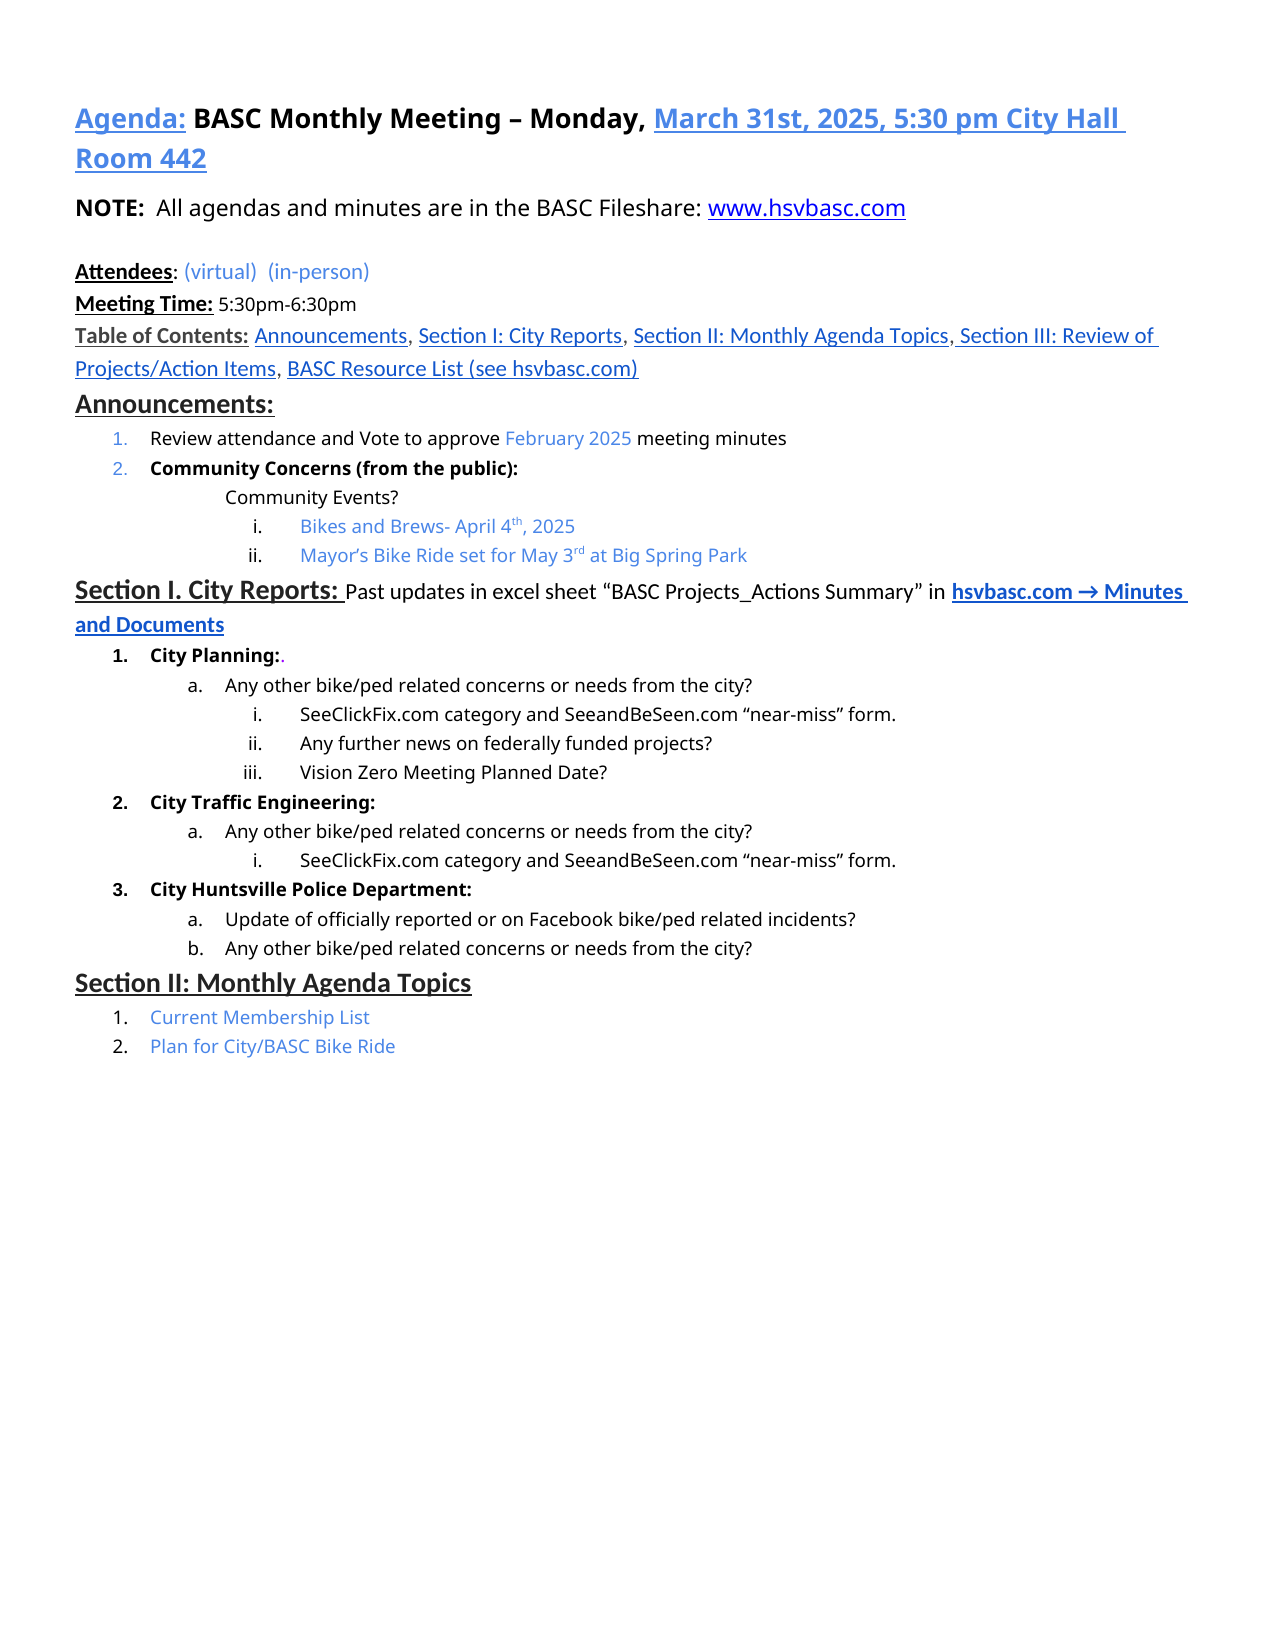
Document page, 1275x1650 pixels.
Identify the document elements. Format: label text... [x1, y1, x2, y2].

text Announcements: [75, 386, 1200, 420]
list Plan for City/BASC Bike Ride [112, 1033, 1200, 1059]
list Update of officially reported or on Facebook bike/ped related incidents? [187, 906, 1200, 932]
list City Traffic Engineering: [112, 789, 1200, 814]
list Any further news on federally funded projects? [262, 730, 1200, 756]
list City Planning:. [112, 643, 1200, 668]
text Section II: Monthly Agenda Topics [75, 964, 1200, 999]
list Bikes and Brews- April 4th, 2025 [262, 513, 1200, 539]
list Review attendance and Vote to approve February 2025 meeting minutes [112, 426, 1200, 451]
list Current Membership List [112, 1004, 1200, 1029]
list Any other bike/ped related concerns or needs from the city? [187, 672, 1200, 697]
text Section I. City Reports: Past updates in excel sheet “BASC Projects_Actions Summary” in hsvbasc.com → Minutes and Documents [75, 572, 1200, 638]
text NOTE: All agendas and minutes are in the BASC Fileshare: www.hsvbasc.com [75, 192, 1200, 223]
list Any other bike/ped related concerns or needs from the city? [187, 818, 1200, 844]
text Table of Contents: Announcements, Section I: City Reports, Section II: Monthly Agenda Topics, Section III: Review of Projects/Action Items, BASC Resource List (see hsvbasc.com) [75, 322, 1200, 382]
list Vision Zero Meeting Planned Date? [262, 760, 1200, 785]
subtitle Agenda: BASC Monthly Meeting – Monday, March 31st, 2025, 5:30 pm City Hall Room 442 [75, 100, 1200, 177]
list Mayor’s Bike Ride set for May 3rd at Big Spring Park [262, 543, 1200, 568]
text Community Events? [225, 484, 1200, 509]
list Community Concerns (from the public): [112, 455, 1200, 480]
text Attendees: (virtual) (in-person) [75, 257, 1200, 285]
list SeeClickFix.com category and SeeandBeSeen.com “near-miss” form. [262, 701, 1200, 727]
list Any other bike/ped related concerns or needs from the city? [187, 935, 1200, 961]
list City Huntsville Police Department: [112, 877, 1200, 902]
text Meeting Time: 5:30pm-6:30pm [75, 289, 1200, 317]
list SeeClickFix.com category and SeeandBeSeen.com “near-miss” form. [262, 847, 1200, 873]
